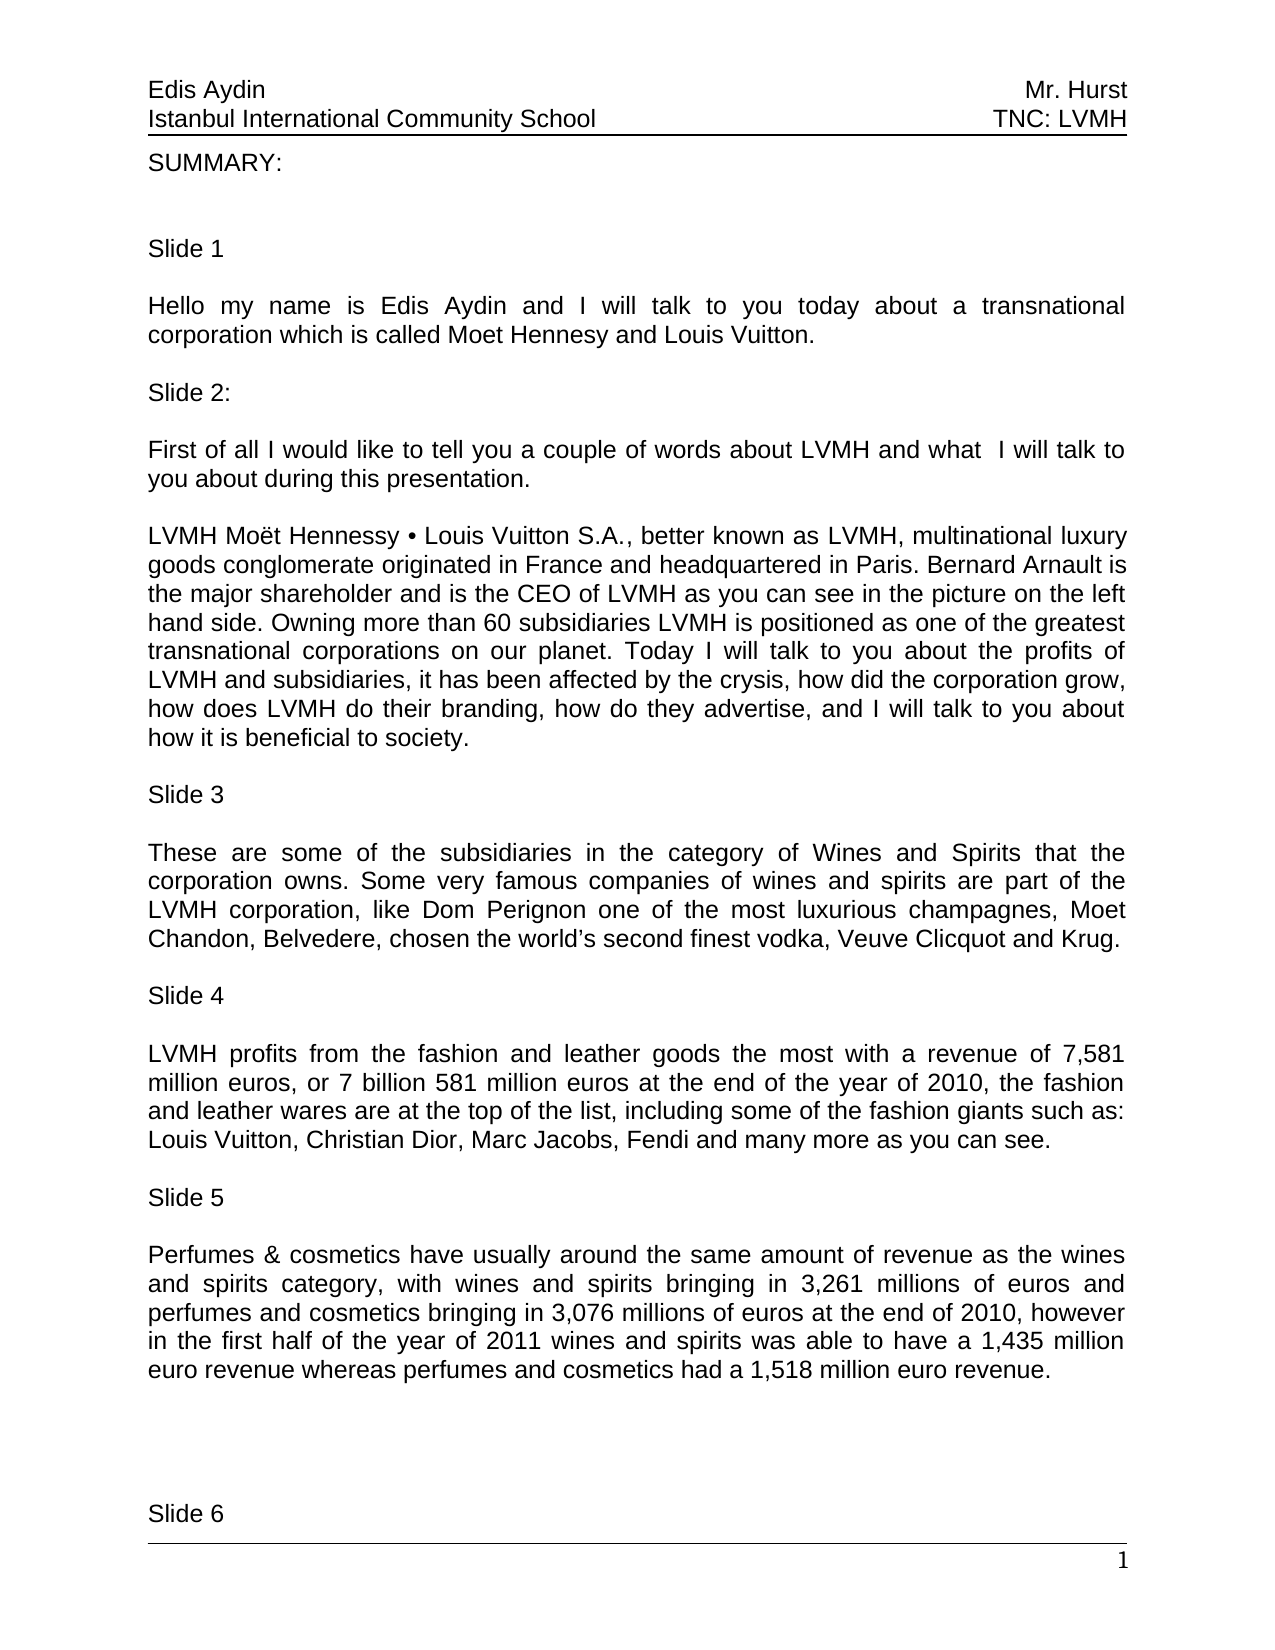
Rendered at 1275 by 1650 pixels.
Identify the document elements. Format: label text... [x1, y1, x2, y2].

text Perfumes & cosmetics have usually around the same amount of revenue as the wines and spirits category, with wines and spirits bringing in 3,261 millions of euros and perfumes and cosmetics bringing in 3,076 millions of euros at the end of 2010, however in the first half of the year of 2011 wines and spirits was able to have a 1,435 million euro revenue whereas perfumes and cosmetics had a 1,518 million euro revenue. [148, 1240, 1127, 1384]
text Slide 3 [148, 780, 1127, 809]
text First of all I would like to tell you a couple of words about LVMH and what I will talk to you about during this presentation. [148, 435, 1127, 493]
text Slide 6 [148, 1499, 1127, 1528]
text LVMH Moët Hennessy • Louis Vuitton S.A., better known as LVMH, multinational luxury goods conglomerate originated in France and headquartered in Paris. Bernard Arnault is the major shareholder and is the CEO of LVMH as you can see in the picture on the left hand side. Owning more than 60 subsidiaries LVMH is positioned as one of the greatest transnational corporations on our planet. Today I will talk to you about the profits of LVMH and subsidiaries, it has been affected by the crysis, how did the corporation grow, how does LVMH do their branding, how do they advertise, and I will talk to you about how it is beneficial to society. [148, 521, 1127, 751]
text Slide 1 [148, 234, 1127, 263]
text LVMH profits from the fashion and leather goods the most with a revenue of 7,581 million euros, or 7 billion 581 million euros at the end of the year of 2010, the fashion and leather wares are at the top of the list, including some of the fashion giants such as: Louis Vuitton, Christian Dior, Marc Jacobs, Fendi and many more as you can see. [148, 1039, 1127, 1154]
text Slide 5 [148, 1183, 1127, 1211]
text Slide 2: [148, 378, 1127, 406]
text Hello my name is Edis Aydin and I will talk to you today about a transnational corporation which is called Moet Hennesy and Louis Vuitton. [148, 291, 1127, 349]
text These are some of the subsidiaries in the category of Wines and Spirits that the corporation owns. Some very famous companies of wines and spirits are part of the LVMH corporation, like Dom Perignon one of the most luxurious champagnes, Moet Chandon, Belvedere, chosen the world’s second finest vodka, Veuve Clicquot and Krug. [148, 838, 1127, 953]
text Slide 4 [148, 981, 1127, 1010]
text SUMMARY: [148, 148, 1127, 176]
